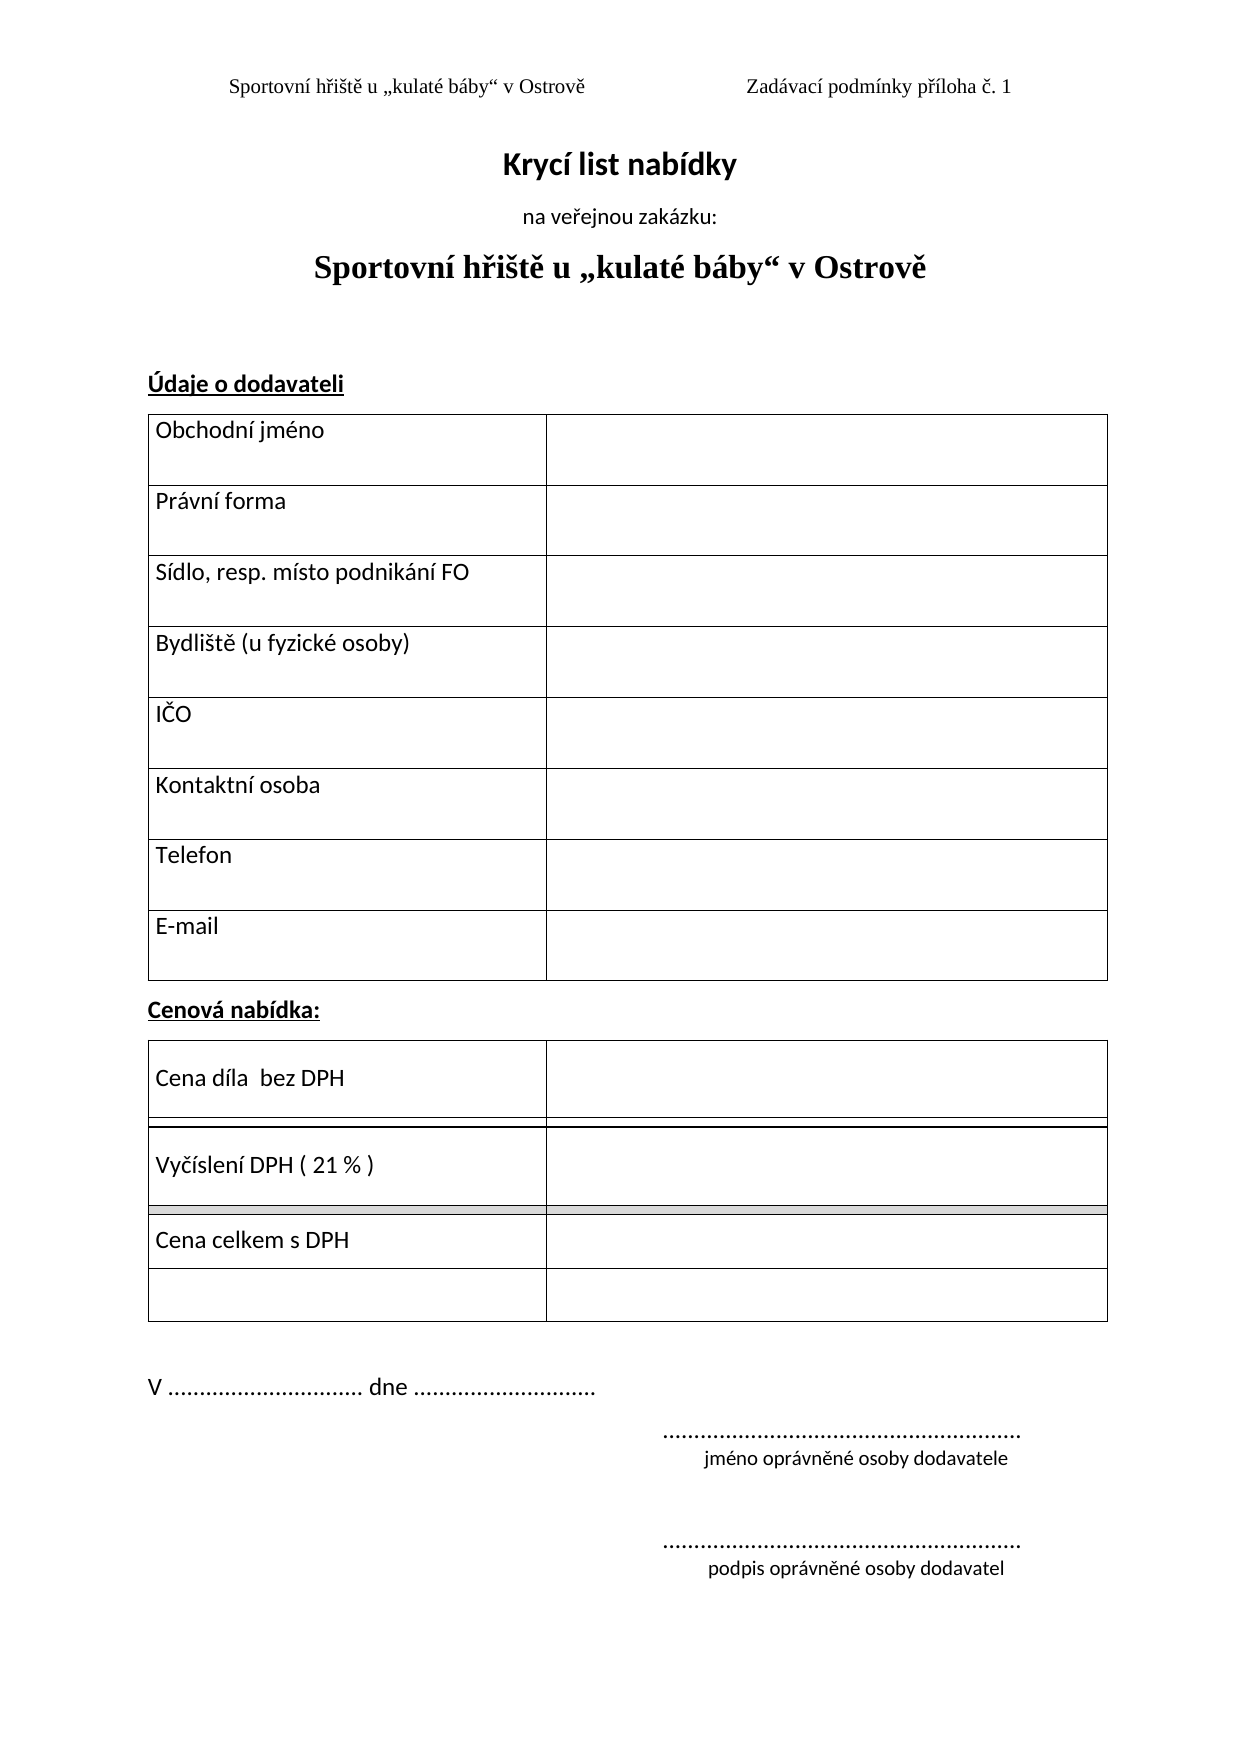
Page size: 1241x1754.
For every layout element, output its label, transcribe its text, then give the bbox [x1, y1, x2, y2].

table_cell [547, 1206, 1107, 1214]
table_cell E-mail [149, 911, 546, 980]
table_cell Právní forma [149, 486, 546, 555]
table_header [547, 1041, 1107, 1117]
text podpis oprávněné osoby dodavatel [148, 1555, 1093, 1580]
text Krycí list nabídky [148, 143, 1093, 184]
text Údaje o dodavateli [148, 368, 1093, 398]
table_cell [547, 911, 1107, 980]
text Sportovní hřiště u „kulaté báby“ v Ostrově [148, 247, 1093, 285]
text ......................................................... [148, 1524, 1093, 1555]
table_cell [547, 627, 1107, 697]
table_cell [547, 698, 1107, 768]
table_cell [149, 1206, 546, 1214]
table_cell [547, 556, 1107, 626]
table_header Cena díla bez DPH [149, 1041, 546, 1117]
text jméno oprávněné osoby dodavatele [148, 1445, 1093, 1471]
table_cell [547, 486, 1107, 555]
table_cell Vyčíslení DPH ( 21 % ) [149, 1128, 546, 1205]
table_header Obchodní jméno [149, 415, 546, 484]
table_cell Kontaktní osoba [149, 769, 546, 839]
text na veřejnou zakázku: [148, 202, 1093, 230]
table_cell Telefon [149, 840, 546, 909]
table_cell [547, 769, 1107, 839]
text ......................................................... [148, 1414, 1093, 1445]
table_cell [547, 1269, 1107, 1321]
table_cell Bydliště (u fyzické osoby) [149, 627, 546, 697]
table_header [547, 415, 1107, 484]
text V ............................... dne ............................. [148, 1372, 1093, 1402]
table_cell [547, 1118, 1107, 1126]
table_cell Sídlo, resp. místo podnikání FO [149, 556, 546, 626]
table_cell [547, 1215, 1107, 1267]
table_cell Cena celkem s DPH [149, 1215, 546, 1267]
table_cell [547, 1128, 1107, 1205]
table_cell IČO [149, 698, 546, 768]
table_cell [547, 840, 1107, 909]
text Cenová nabídka: [148, 994, 1093, 1024]
table_cell [149, 1269, 546, 1321]
table_cell [149, 1118, 546, 1126]
